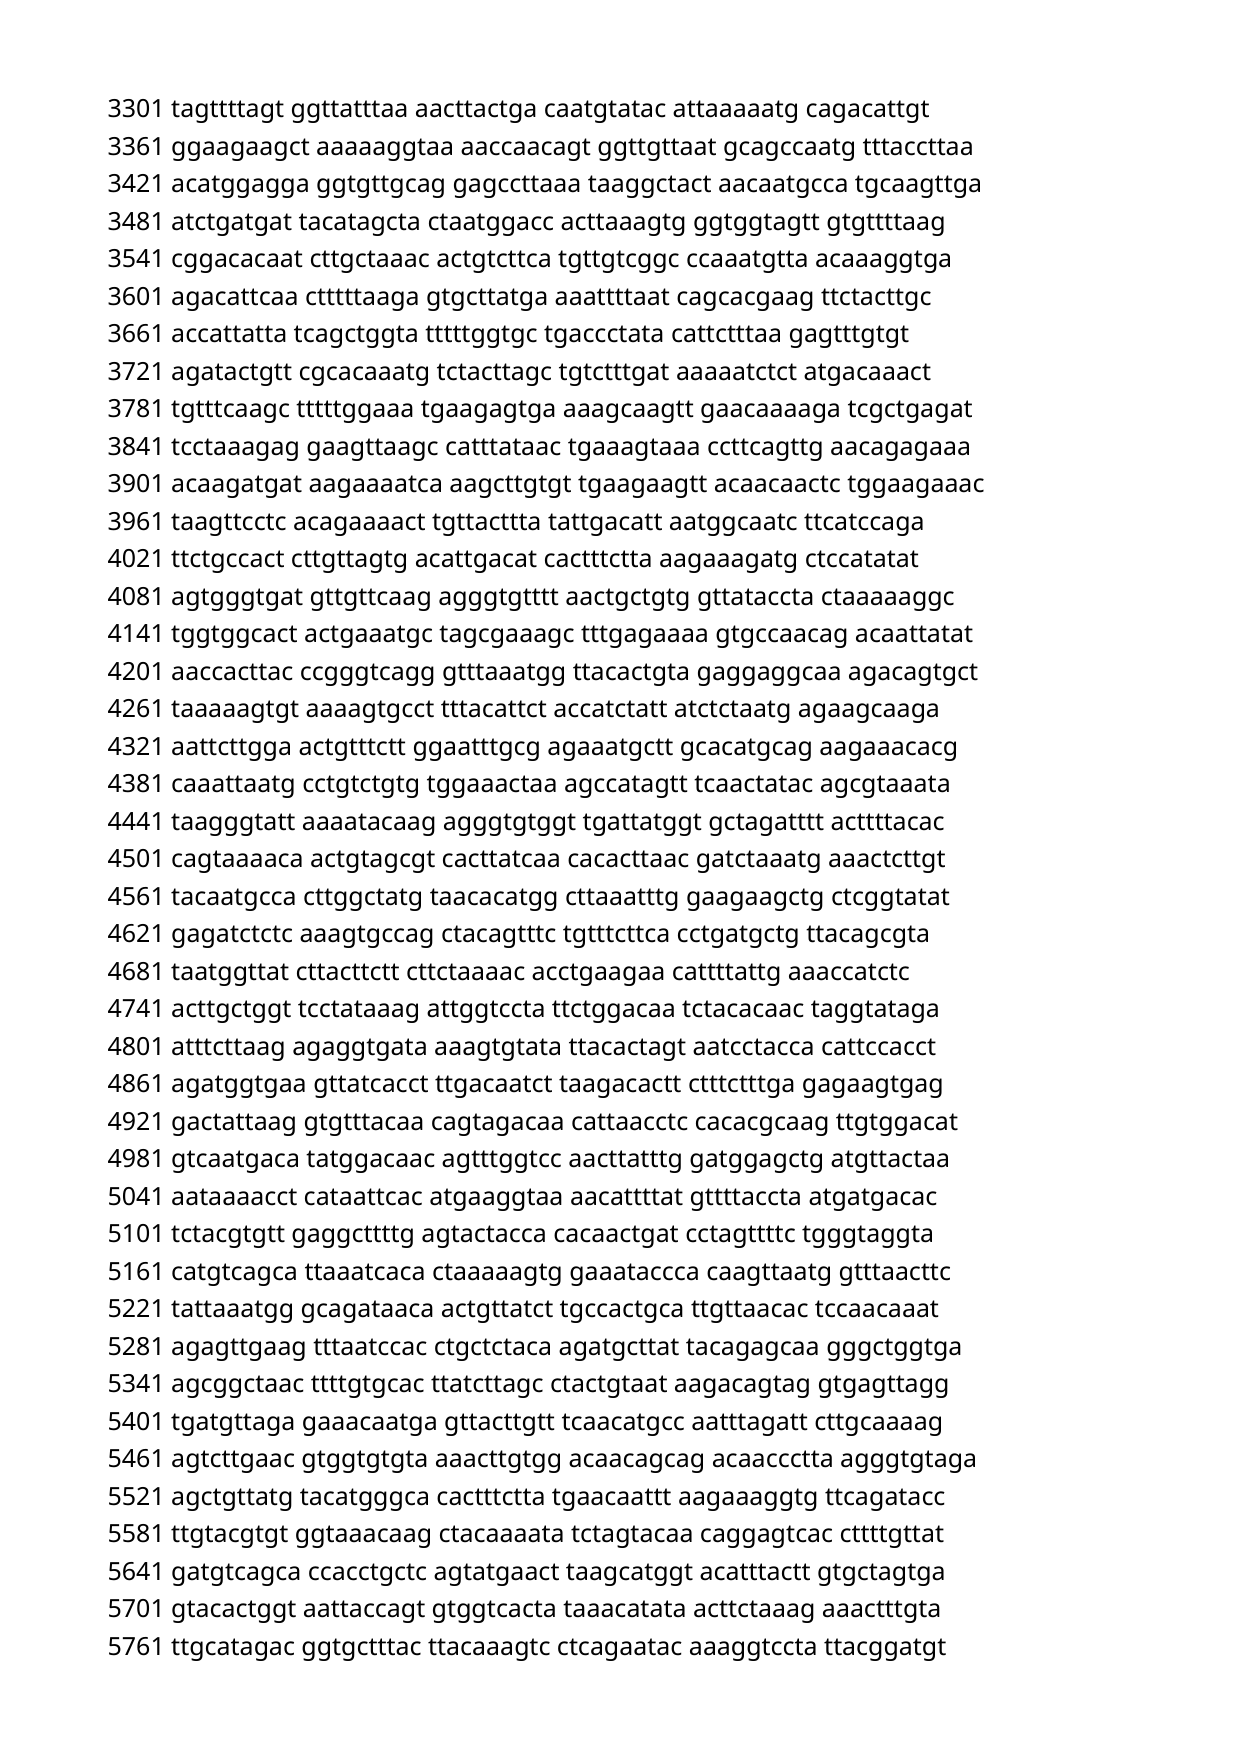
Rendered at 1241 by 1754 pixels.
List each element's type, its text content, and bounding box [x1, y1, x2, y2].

text 5161 catgtcagca ttaaatcaca ctaaaaagtg gaaataccca caagttaatg gtttaacttc [75, 1252, 1165, 1289]
text 5101 tctacgtgtt gaggcttttg agtactacca cacaactgat cctagttttc tgggtaggta [75, 1214, 1165, 1252]
text 4081 agtgggtgat gttgttcaag agggtgtttt aactgctgtg gttataccta ctaaaaaggc [75, 577, 1165, 614]
text 3721 agatactgtt cgcacaaatg tctacttagc tgtctttgat aaaaatctct atgacaaact [75, 352, 1165, 389]
text 5581 ttgtacgtgt ggtaaacaag ctacaaaata tctagtacaa caggagtcac cttttgttat [75, 1514, 1165, 1552]
text 4261 taaaaagtgt aaaagtgcct tttacattct accatctatt atctctaatg agaagcaaga [75, 689, 1165, 727]
text 3601 agacattcaa ctttttaaga gtgcttatga aaattttaat cagcacgaag ttctacttgc [75, 277, 1165, 314]
text 4321 aattcttgga actgtttctt ggaatttgcg agaaatgctt gcacatgcag aagaaacacg [75, 727, 1165, 764]
text 4741 acttgctggt tcctataaag attggtccta ttctggacaa tctacacaac taggtataga [75, 989, 1165, 1027]
text 4501 cagtaaaaca actgtagcgt cacttatcaa cacacttaac gatctaaatg aaactcttgt [75, 839, 1165, 877]
text 5281 agagttgaag tttaatccac ctgctctaca agatgcttat tacagagcaa gggctggtga [75, 1327, 1165, 1364]
text 3301 tagttttagt ggttatttaa aacttactga caatgtatac attaaaaatg cagacattgt [75, 89, 1165, 127]
text 4141 tggtggcact actgaaatgc tagcgaaagc tttgagaaaa gtgccaacag acaattatat [75, 614, 1165, 652]
text 4441 taagggtatt aaaatacaag agggtgtggt tgattatggt gctagatttt acttttacac [75, 802, 1165, 839]
text 4861 agatggtgaa gttatcacct ttgacaatct taagacactt ctttctttga gagaagtgag [75, 1064, 1165, 1102]
text 4381 caaattaatg cctgtctgtg tggaaactaa agccatagtt tcaactatac agcgtaaata [75, 764, 1165, 802]
text 5521 agctgttatg tacatgggca cactttctta tgaacaattt aagaaaggtg ttcagatacc [75, 1477, 1165, 1514]
text 3541 cggacacaat cttgctaaac actgtcttca tgttgtcggc ccaaatgtta acaaaggtga [75, 239, 1165, 277]
text 3961 taagttcctc acagaaaact tgttacttta tattgacatt aatggcaatc ttcatccaga [75, 502, 1165, 539]
text 3901 acaagatgat aagaaaatca aagcttgtgt tgaagaagtt acaacaactc tggaagaaac [75, 464, 1165, 502]
text 5761 ttgcatagac ggtgctttac ttacaaagtc ctcagaatac aaaggtccta ttacggatgt [75, 1627, 1165, 1664]
text 3361 ggaagaagct aaaaaggtaa aaccaacagt ggttgttaat gcagccaatg tttaccttaa [75, 127, 1165, 164]
text 3841 tcctaaagag gaagttaagc catttataac tgaaagtaaa ccttcagttg aacagagaaa [75, 427, 1165, 464]
text 4981 gtcaatgaca tatggacaac agtttggtcc aacttatttg gatggagctg atgttactaa [75, 1139, 1165, 1177]
text 5701 gtacactggt aattaccagt gtggtcacta taaacatata acttctaaag aaactttgta [75, 1589, 1165, 1627]
text 5041 aataaaacct cataattcac atgaaggtaa aacattttat gttttaccta atgatgacac [75, 1177, 1165, 1214]
text 5221 tattaaatgg gcagataaca actgttatct tgccactgca ttgttaacac tccaacaaat [75, 1289, 1165, 1327]
text 4921 gactattaag gtgtttacaa cagtagacaa cattaacctc cacacgcaag ttgtggacat [75, 1102, 1165, 1139]
text 5641 gatgtcagca ccacctgctc agtatgaact taagcatggt acatttactt gtgctagtga [75, 1552, 1165, 1589]
text 5341 agcggctaac ttttgtgcac ttatcttagc ctactgtaat aagacagtag gtgagttagg [75, 1364, 1165, 1402]
text 3421 acatggagga ggtgttgcag gagccttaaa taaggctact aacaatgcca tgcaagttga [75, 164, 1165, 202]
text 4621 gagatctctc aaagtgccag ctacagtttc tgtttcttca cctgatgctg ttacagcgta [75, 914, 1165, 952]
text 4021 ttctgccact cttgttagtg acattgacat cactttctta aagaaagatg ctccatatat [75, 539, 1165, 577]
text 4201 aaccacttac ccgggtcagg gtttaaatgg ttacactgta gaggaggcaa agacagtgct [75, 652, 1165, 689]
text 4561 tacaatgcca cttggctatg taacacatgg cttaaatttg gaagaagctg ctcggtatat [75, 877, 1165, 914]
text 3481 atctgatgat tacatagcta ctaatggacc acttaaagtg ggtggtagtt gtgttttaag [75, 202, 1165, 239]
text 4681 taatggttat cttacttctt cttctaaaac acctgaagaa cattttattg aaaccatctc [75, 952, 1165, 989]
text 4801 atttcttaag agaggtgata aaagtgtata ttacactagt aatcctacca cattccacct [75, 1027, 1165, 1064]
text 3781 tgtttcaagc tttttggaaa tgaagagtga aaagcaagtt gaacaaaaga tcgctgagat [75, 389, 1165, 427]
text 5461 agtcttgaac gtggtgtgta aaacttgtgg acaacagcag acaaccctta agggtgtaga [75, 1439, 1165, 1477]
text 5401 tgatgttaga gaaacaatga gttacttgtt tcaacatgcc aatttagatt cttgcaaaag [75, 1402, 1165, 1439]
text 3661 accattatta tcagctggta tttttggtgc tgaccctata cattctttaa gagtttgtgt [75, 314, 1165, 352]
